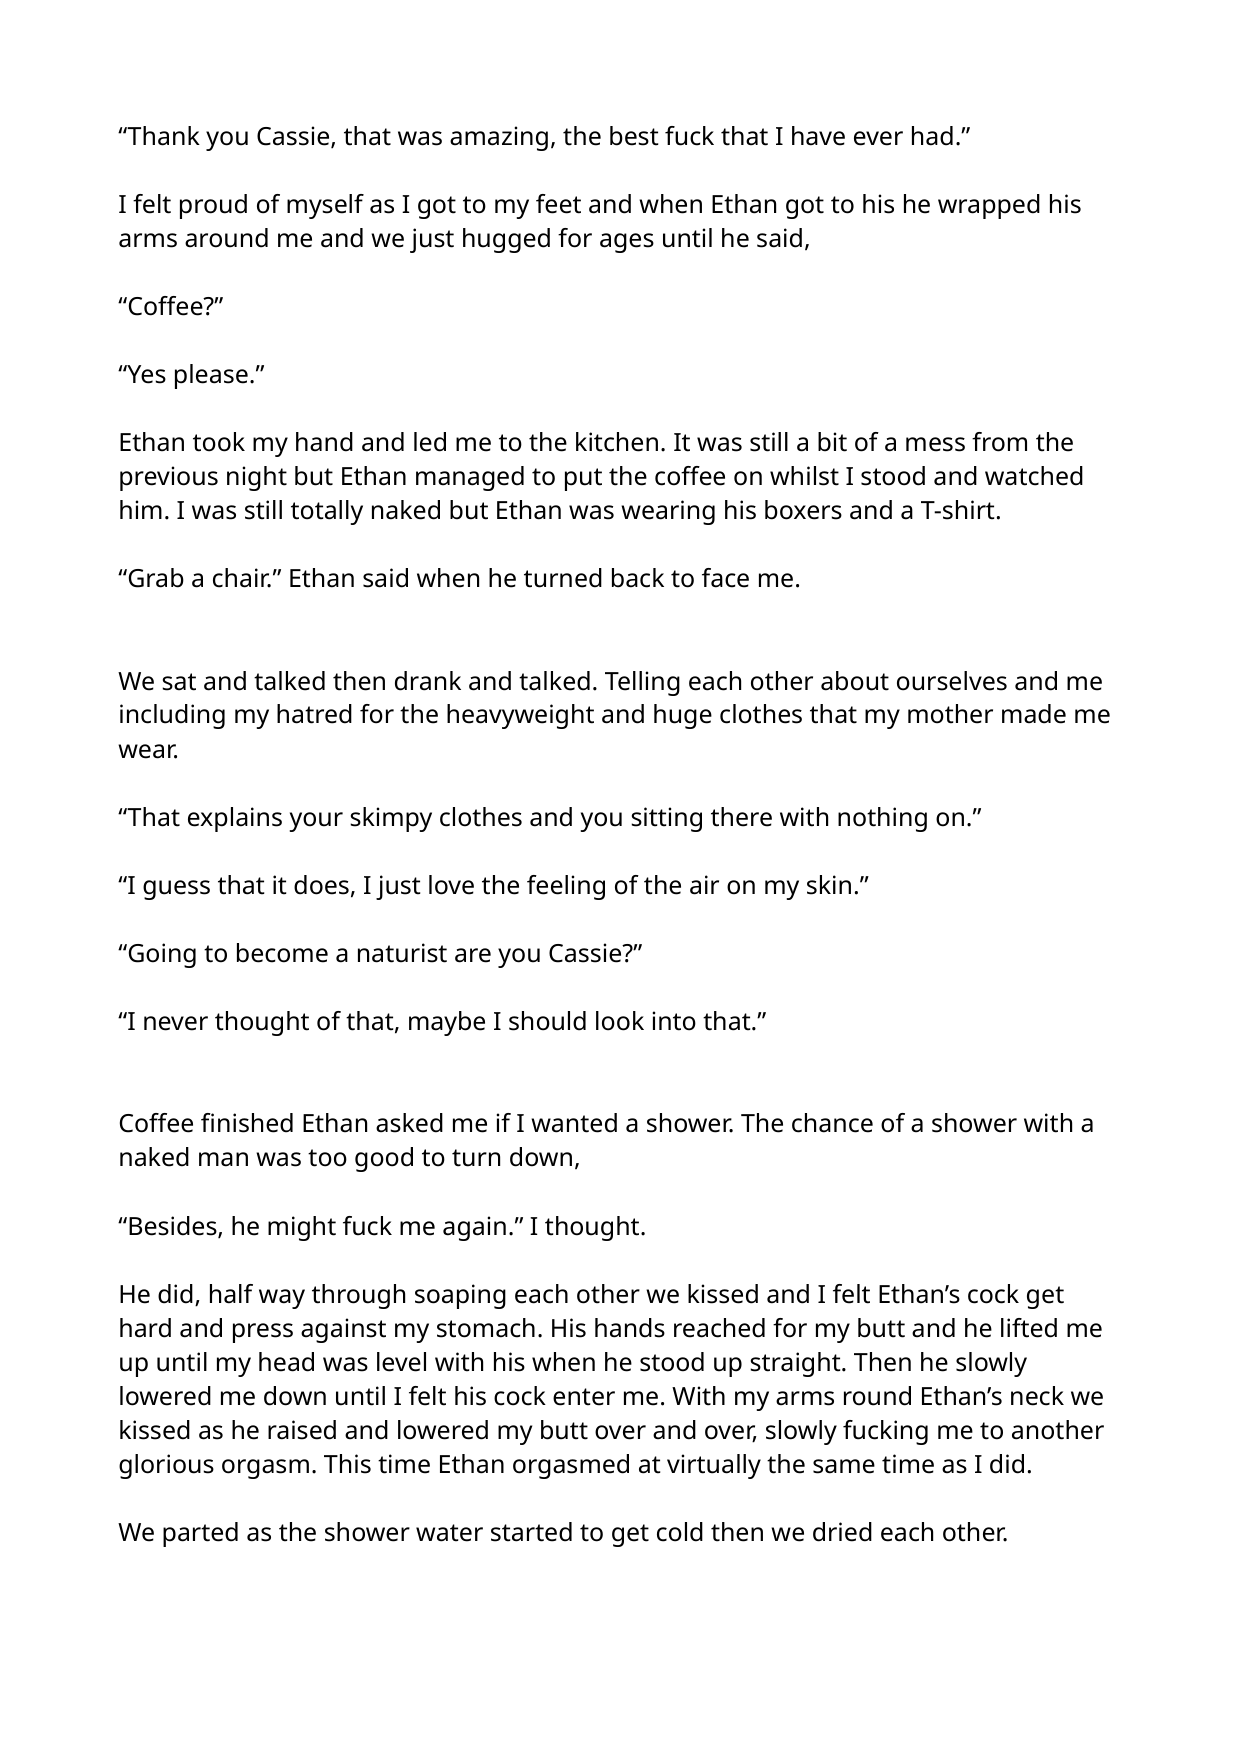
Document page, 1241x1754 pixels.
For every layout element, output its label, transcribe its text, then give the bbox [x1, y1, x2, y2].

text We sat and talked then drank and talked. Telling each other about ourselves and me including my hatred for the heavyweight and huge clothes that my mother made me wear. [118, 663, 1122, 765]
text “I guess that it does, I just love the feeling of the air on my skin.” [118, 867, 1122, 902]
text “Thank you Cassie, that was amazing, the best fuck that I have ever had.” [118, 118, 1122, 152]
text I felt proud of myself as I got to my feet and when Ethan got to his he wrapped his arms around me and we just hugged for ages until he said, [118, 186, 1122, 254]
text “Grab a chair.” Ethan said when he turned back to face me. [118, 561, 1122, 595]
text “I never thought of that, maybe I should look into that.” [118, 1004, 1122, 1038]
text Ethan took my hand and led me to the kitchen. It was still a bit of a mess from the previous night but Ethan managed to put the coffee on whilst I stood and watched him. I was still totally naked but Ethan was wearing his boxers and a T-shirt. [118, 425, 1122, 527]
text “Coffee?” [118, 288, 1122, 322]
text We parted as the shower water started to get cold then we dried each other. [118, 1515, 1122, 1549]
text “That explains your skimpy clothes and you sitting there with nothing on.” [118, 799, 1122, 833]
text “Yes please.” [118, 357, 1122, 391]
text “Going to become a naturist are you Cassie?” [118, 936, 1122, 970]
text He did, half way through soaping each other we kissed and I felt Ethan’s cock get hard and press against my stomach. His hands reached for my butt and he lifted me up until my head was level with his when he stood up straight. Then he slowly lowered me down until I felt his cock enter me. With my arms round Ethan’s neck we kissed as he raised and lowered my butt over and over, slowly fucking me to another glorious orgasm. This time Ethan orgasmed at virtually the same time as I did. [118, 1276, 1122, 1481]
text “Besides, he might fuck me again.” I thought. [118, 1208, 1122, 1242]
text Coffee finished Ethan asked me if I wanted a shower. The chance of a shower with a naked man was too good to turn down, [118, 1106, 1122, 1174]
